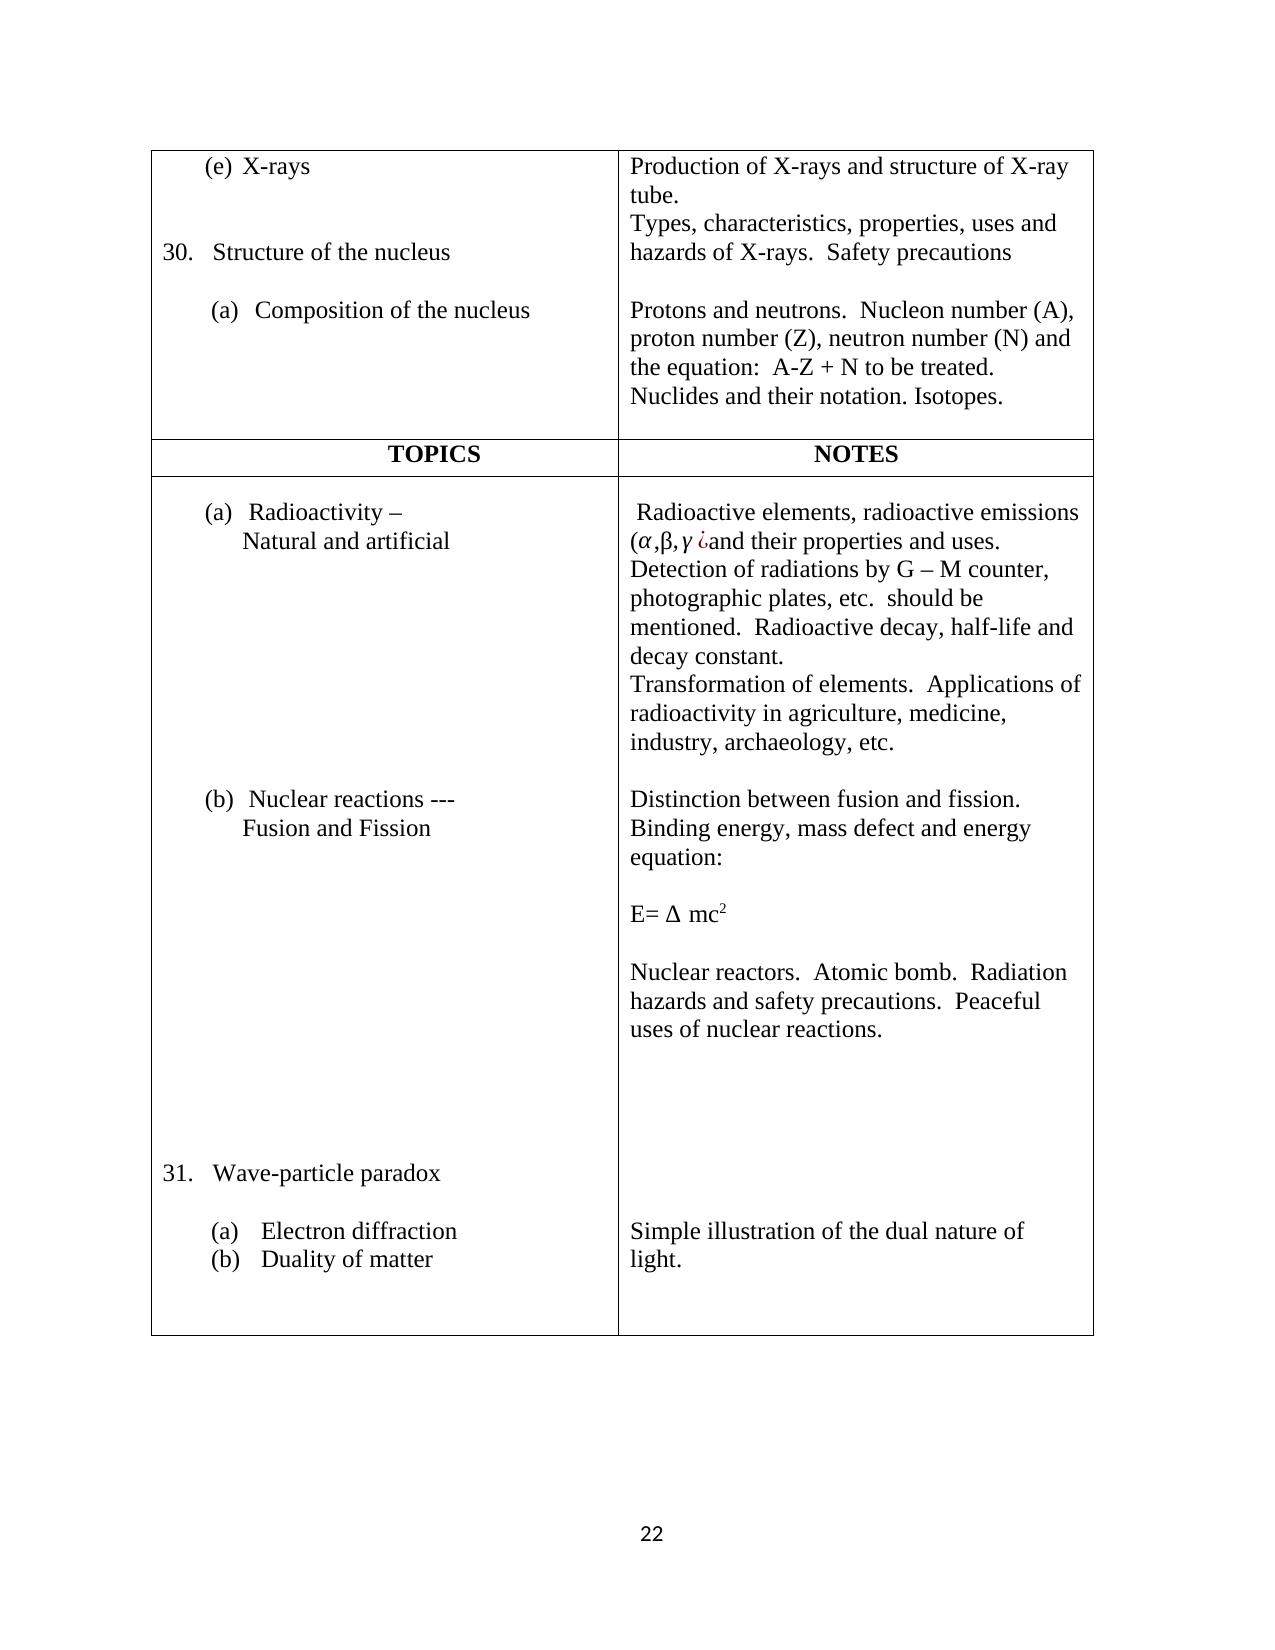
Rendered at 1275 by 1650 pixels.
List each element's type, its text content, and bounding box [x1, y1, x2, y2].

table_cell TOPICS Radioactivity – Natural and artificial Nuclear reactions --- Fusion and Fission 31. Wave-particle paradox Electron diffraction Duality of matter [152, 440, 618, 476]
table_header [619, 151, 1093, 438]
table_cell TOPICS Radioactivity – Natural and artificial Nuclear reactions --- Fusion and Fission 31. Wave-particle paradox Electron diffraction Duality of matter [152, 477, 618, 1335]
table_cell NOTES Radioactive elements, radioactive emissions (,βand their properties and uses. Detection of radiations by G – M counter, photographic plates, etc. should be mentioned. Radioactive decay, half-life and decay constant. Transformation of elements. Applications of radioactivity in agriculture, medicine, industry, archaeology, etc. Distinction between fusion and fission. Binding energy, mass defect and energy equation: E= mc2 Nuclear reactors. Atomic bomb. Radiation hazards and safety precautions. Peaceful uses of nuclear reactions. Simple illustration of the dual nature of light. [619, 477, 1093, 1335]
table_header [152, 151, 618, 438]
